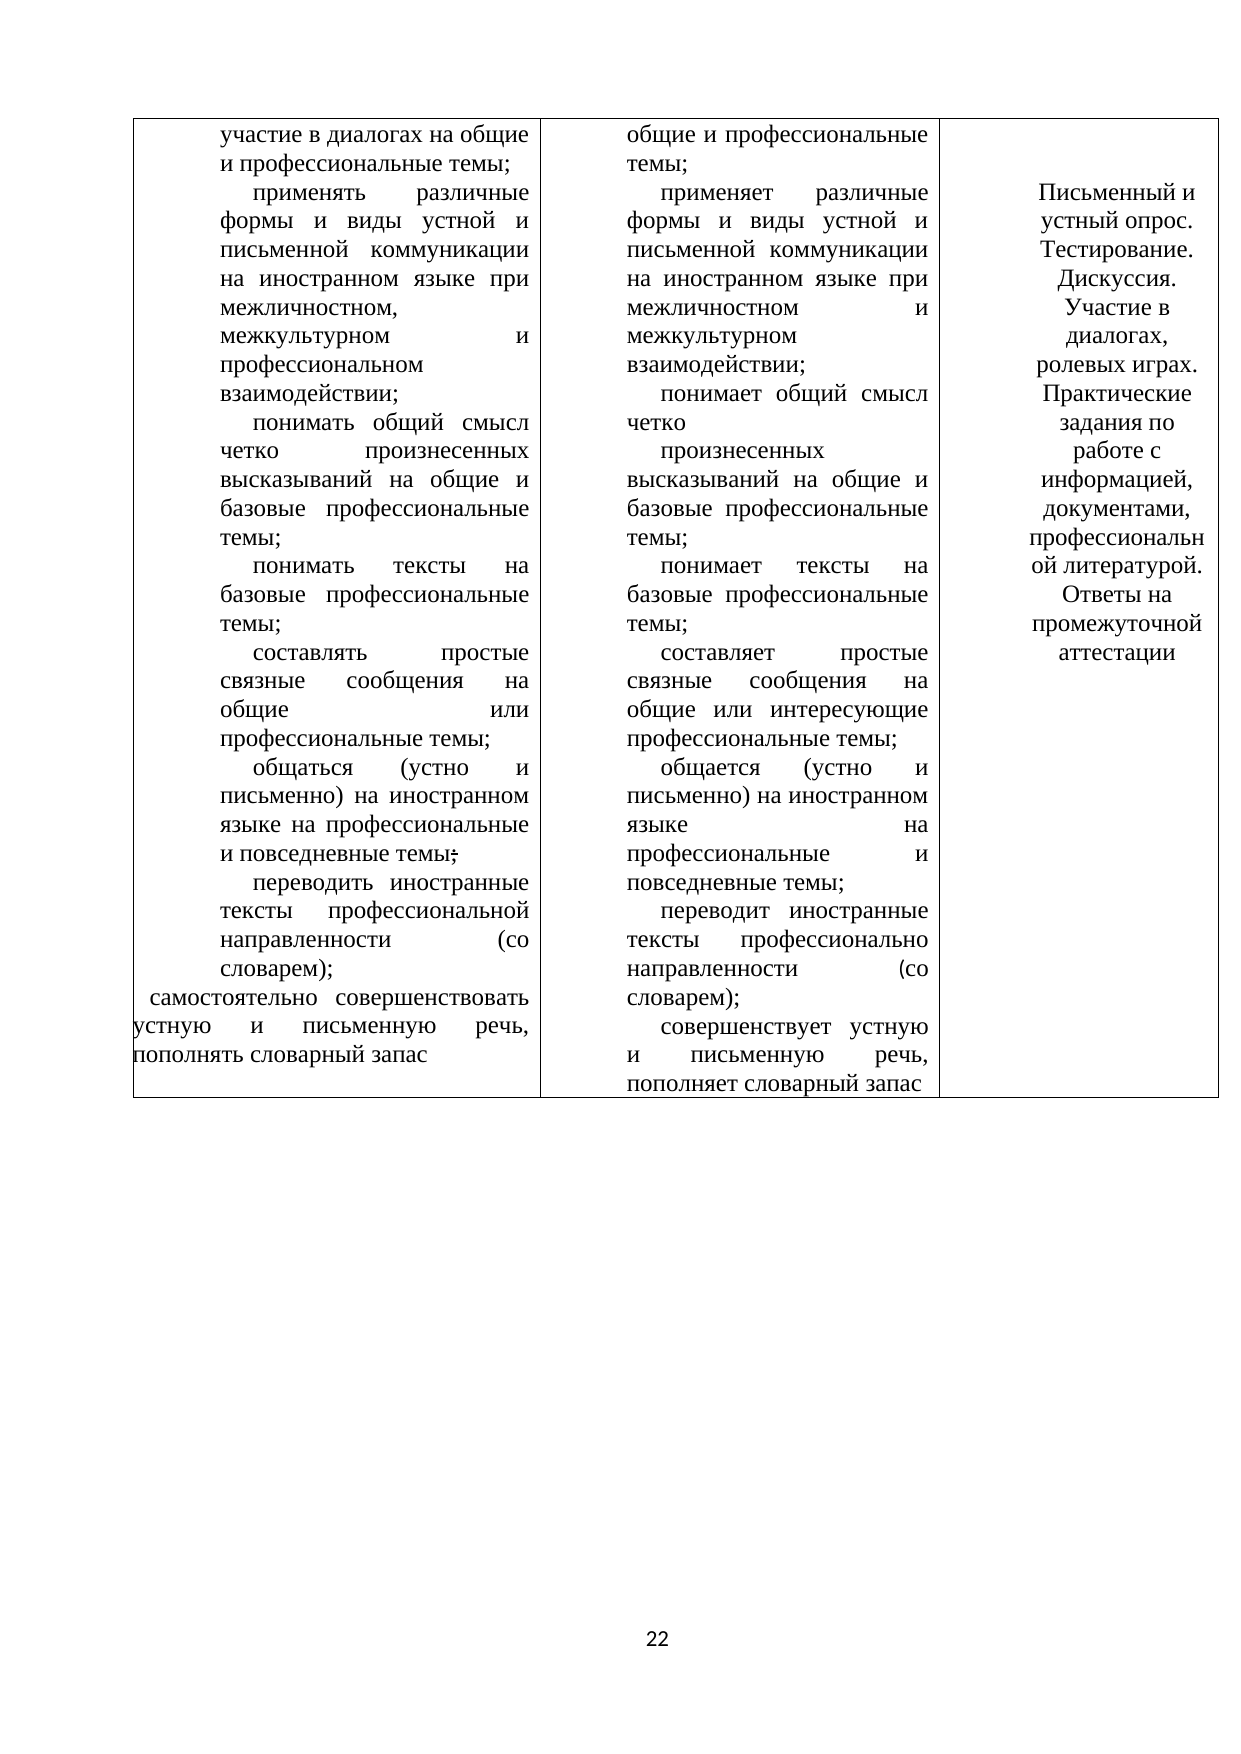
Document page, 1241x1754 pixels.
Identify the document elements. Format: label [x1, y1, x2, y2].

table_cell [940, 119, 1218, 1097]
table_cell [134, 119, 540, 1097]
table_cell [541, 119, 939, 1097]
